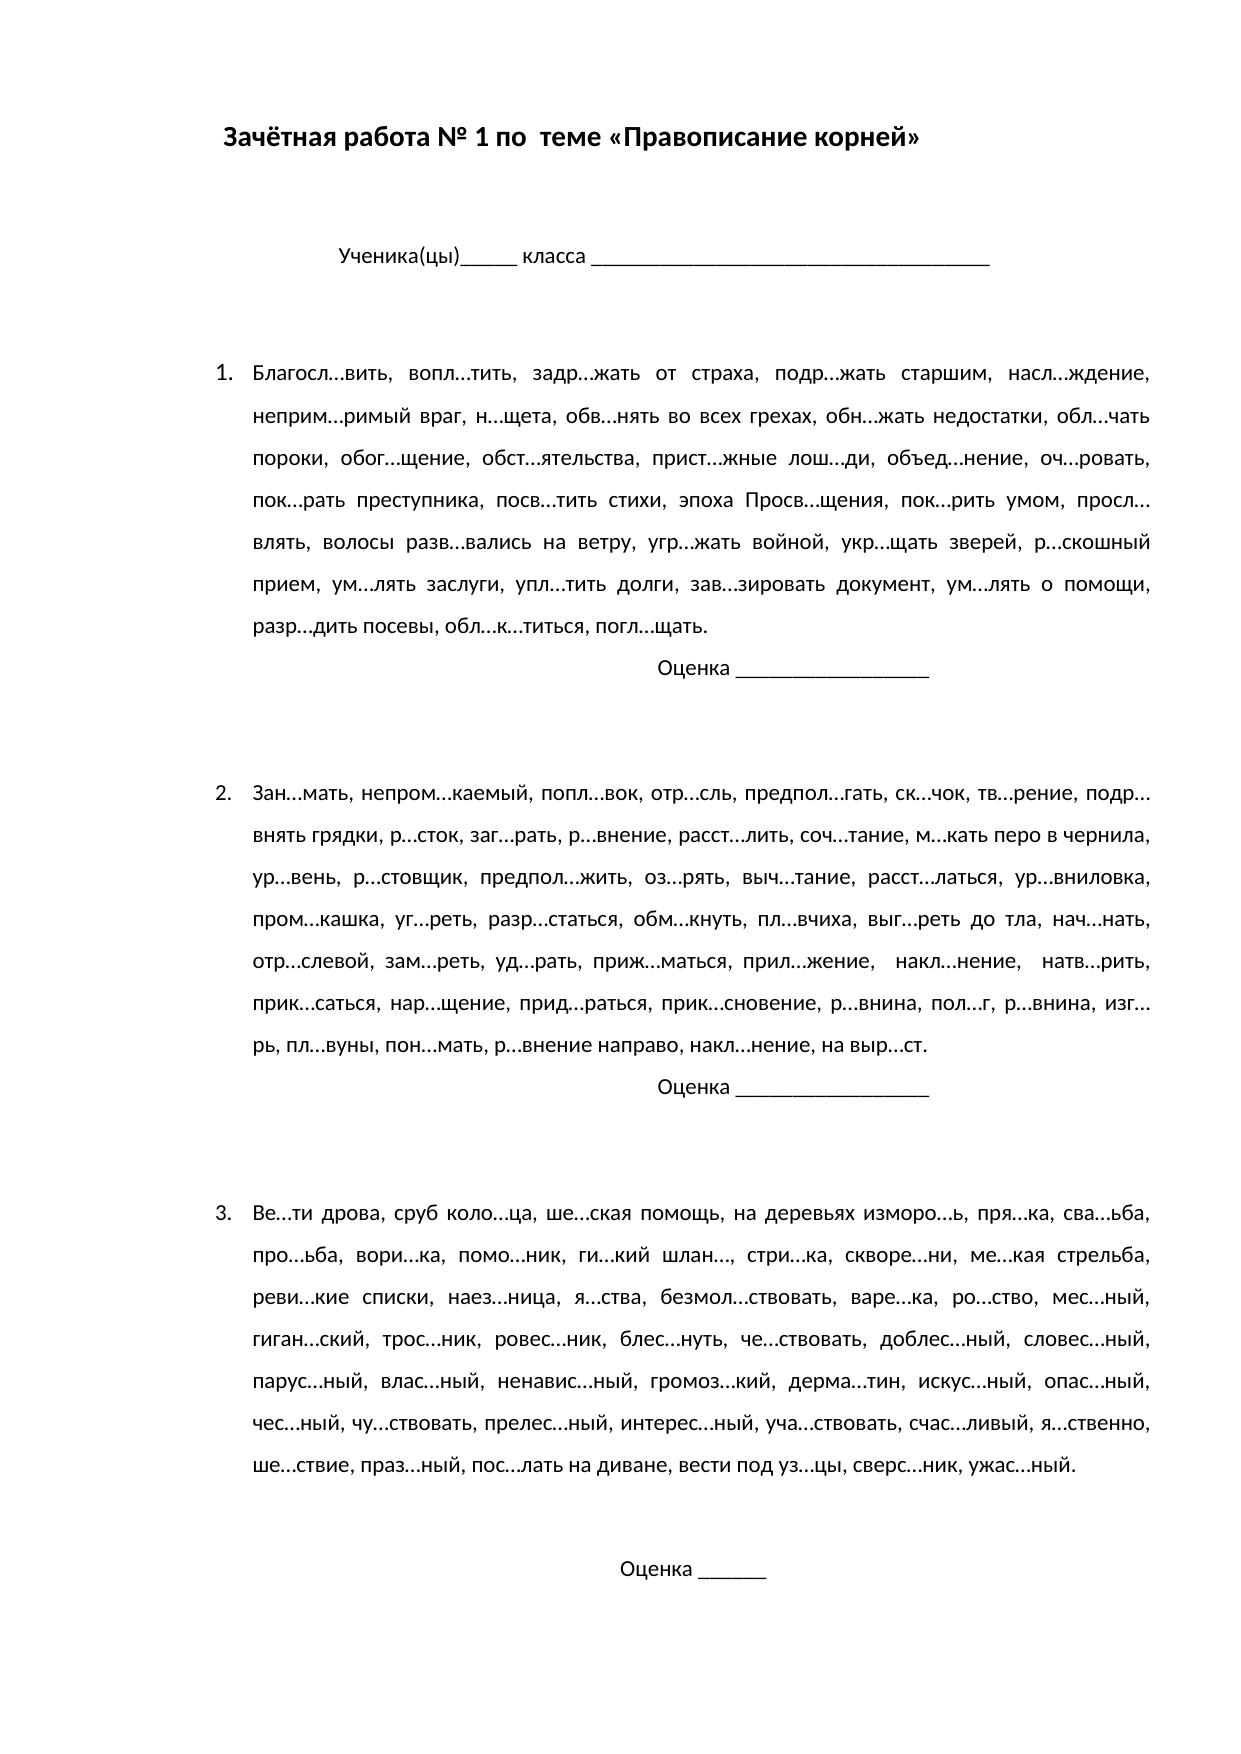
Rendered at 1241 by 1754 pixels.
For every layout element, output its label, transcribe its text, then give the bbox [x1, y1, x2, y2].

text Зачётная работа № 1 по теме «Правописание корней» [177, 118, 1152, 154]
text Оценка ______ [177, 1554, 1152, 1583]
list Зан…мать, непром…каемый, попл…вок, отр…сль, предпол…гать, ск…чок, тв…рение, подр…внять грядки, р…сток, заг…рать, р…внение, расст…лить, соч…тание, м…кать перо в чернила, ур…вень, р…стовщик, предпол…жить, оз…рять, выч…тание, расст…латься, ур…вниловка, пром…кашка, уг…реть, разр…статься, обм…кнуть, пл…вчиха, выг…реть до тла, нач…нать, отр…слевой, зам…реть, уд…рать, приж…маться, прил…жение, накл…нение, натв…рить, прик…саться, нар…щение, прид…раться, прик…сновение, р…внина, пол…г, р…внина, изг…рь, пл…вуны, пон…мать, р…внение направо, накл…нение, на выр…ст. [215, 778, 1152, 1058]
list Благосл…вить, вопл…тить, задр…жать от страха, подр…жать старшим, насл…ждение, неприм…римый враг, н…щета, обв…нять во всех грехах, обн…жать недостатки, обл…чать пороки, обог…щение, обст…ятельства, прист…жные лош…ди, объед…нение, оч…ровать, пок…рать преступника, посв…тить стихи, эпоха Просв…щения, пок…рить умом, просл…влять, волосы разв…вались на ветру, угр…жать войной, укр…щать зверей, р…скошный прием, ум…лять заслуги, упл…тить долги, зав…зировать документ, ум…лять о помощи, разр…дить посевы, обл…к…титься, погл…щать. [215, 356, 1152, 639]
text Оценка _________________ [215, 653, 1152, 681]
text Оценка _________________ [215, 1072, 1152, 1100]
list Ве…ти дрова, сруб коло…ца, ше…ская помощь, на деревьях изморо…ь, пря…ка, сва…ьба, про…ьба, вори…ка, помо…ник, ги…кий шлан…, стри…ка, скворе…ни, ме…кая стрельба, реви…кие списки, наез…ница, я…ства, безмол…ствовать, варе…ка, ро…ство, мес…ный, гиган…ский, трос…ник, ровес…ник, блес…нуть, че…ствовать, доблес…ный, словес…ный, парус…ный, влас…ный, ненавис…ный, громоз…кий, дерма…тин, искус…ный, опас…ный, чес…ный, чу…ствовать, прелес…ный, интерес…ный, уча…ствовать, счас…ливый, я…ственно, ше…ствие, праз…ный, пос…лать на диване, вести под уз…цы, сверс…ник, ужас…ный. [215, 1198, 1152, 1478]
text Ученика(цы)_____ класса ___________________________________ [177, 242, 1152, 270]
